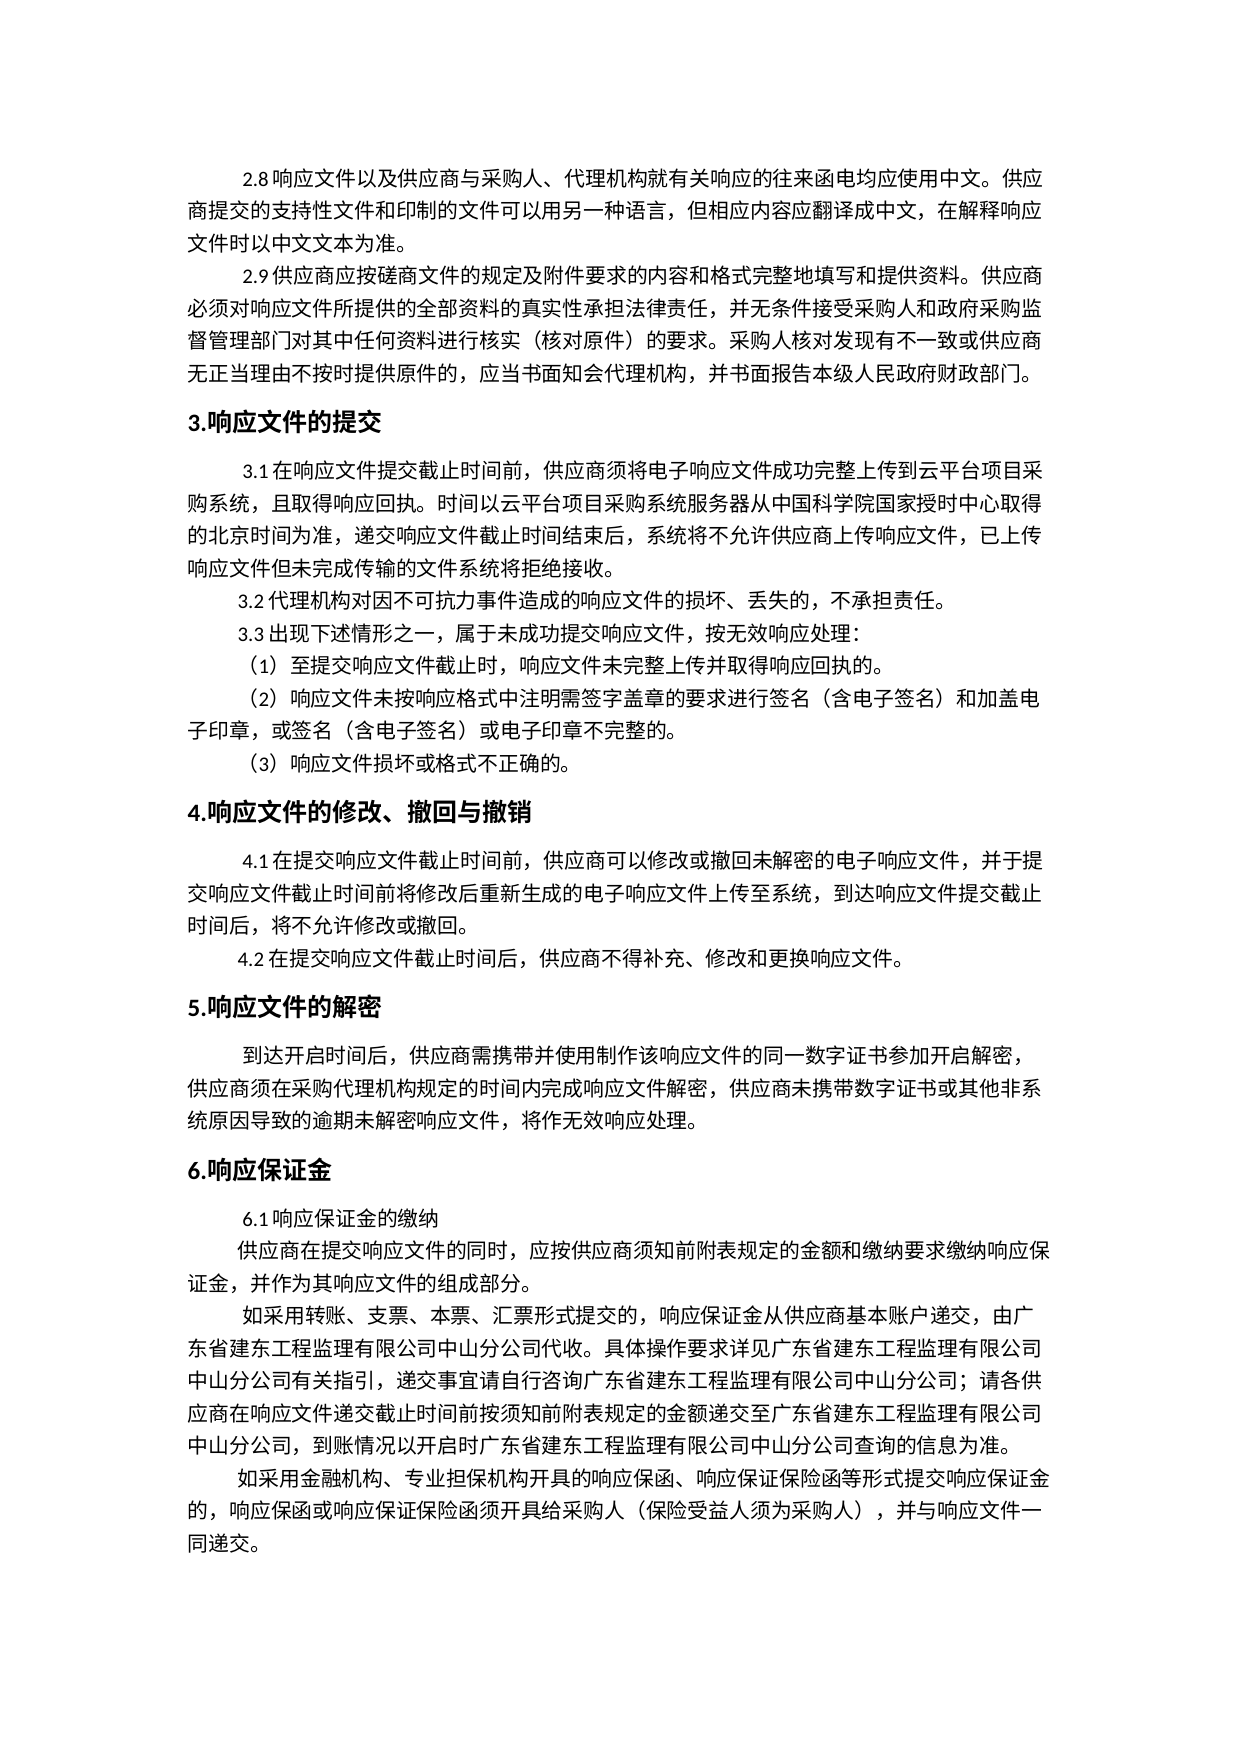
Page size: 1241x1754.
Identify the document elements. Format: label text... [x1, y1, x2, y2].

text 如采用转账、支票、本票、汇票形式提交的，响应保证金从供应商基本账户递交，由广东省建东工程监理有限公司中山分公司代收。具体操作要求详见广东省建东工程监理有限公司中山分公司有关指引，递交事宜请自行咨询广东省建东工程监理有限公司中山分公司；请各供应商在响应文件递交截止时间前按须知前附表规定的金额递交至广东省建东工程监理有限公司中山分公司，到账情况以开启时广东省建东工程监理有限公司中山分公司查询的信息为准。 [187, 1299, 1053, 1462]
text 如采用金融机构、专业担保机构开具的响应保函、响应保证保险函等形式提交响应保证金的，响应保函或响应保证保险函须开具给采购人（保险受益人须为采购人），并与响应文件一同递交。 [187, 1462, 1053, 1559]
text （2）响应文件未按响应格式中注明需签字盖章的要求进行签名（含电子签名）和加盖电子印章，或签名（含电子签名）或电子印章不完整的。 [187, 682, 1053, 747]
text 3.1在响应文件提交截止时间前，供应商须将电子响应文件成功完整上传到云平台项目采购系统，且取得响应回执。时间以云平台项目采购系统服务器从中国科学院国家授时中心取得的北京时间为准，递交响应文件截止时间结束后，系统将不允许供应商上传响应文件，已上传响应文件但未完成传输的文件系统将拒绝接收。 [187, 454, 1053, 584]
text 6.1响应保证金的缴纳 [187, 1202, 1053, 1234]
text 4.2在提交响应文件截止时间后，供应商不得补充、修改和更换响应文件。 [187, 942, 1053, 974]
text 5.响应文件的解密 [187, 974, 1053, 1039]
text （3）响应文件损坏或格式不正确的。 [187, 747, 1053, 779]
text 3.响应文件的提交 [187, 389, 1053, 454]
text 4.1在提交响应文件截止时间前，供应商可以修改或撤回未解密的电子响应文件，并于提交响应文件截止时间前将修改后重新生成的电子响应文件上传至系统，到达响应文件提交截止时间后，将不允许修改或撤回。 [187, 844, 1053, 942]
text （1）至提交响应文件截止时，响应文件未完整上传并取得响应回执的。 [187, 649, 1053, 682]
text 到达开启时间后，供应商需携带并使用制作该响应文件的同一数字证书参加开启解密，供应商须在采购代理机构规定的时间内完成响应文件解密，供应商未携带数字证书或其他非系统原因导致的逾期未解密响应文件，将作无效响应处理。 [187, 1039, 1053, 1137]
text 3.2代理机构对因不可抗力事件造成的响应文件的损坏、丢失的，不承担责任。 [187, 584, 1053, 617]
text 2.9供应商应按磋商文件的规定及附件要求的内容和格式完整地填写和提供资料。供应商必须对响应文件所提供的全部资料的真实性承担法律责任，并无条件接受采购人和政府采购监督管理部门对其中任何资料进行核实（核对原件）的要求。采购人核对发现有不一致或供应商无正当理由不按时提供原件的，应当书面知会代理机构，并书面报告本级人民政府财政部门。 [187, 259, 1053, 389]
text 3.3出现下述情形之一，属于未成功提交响应文件，按无效响应处理： [187, 617, 1053, 649]
text 供应商在提交响应文件的同时，应按供应商须知前附表规定的金额和缴纳要求缴纳响应保证金，并作为其响应文件的组成部分。 [187, 1234, 1053, 1299]
text 6.响应保证金 [187, 1137, 1053, 1202]
text 2.8响应文件以及供应商与采购人、代理机构就有关响应的往来函电均应使用中文。供应商提交的支持性文件和印制的文件可以用另一种语言，但相应内容应翻译成中文，在解释响应文件时以中文文本为准。 [187, 162, 1053, 259]
text 4.响应文件的修改、撤回与撤销 [187, 779, 1053, 844]
